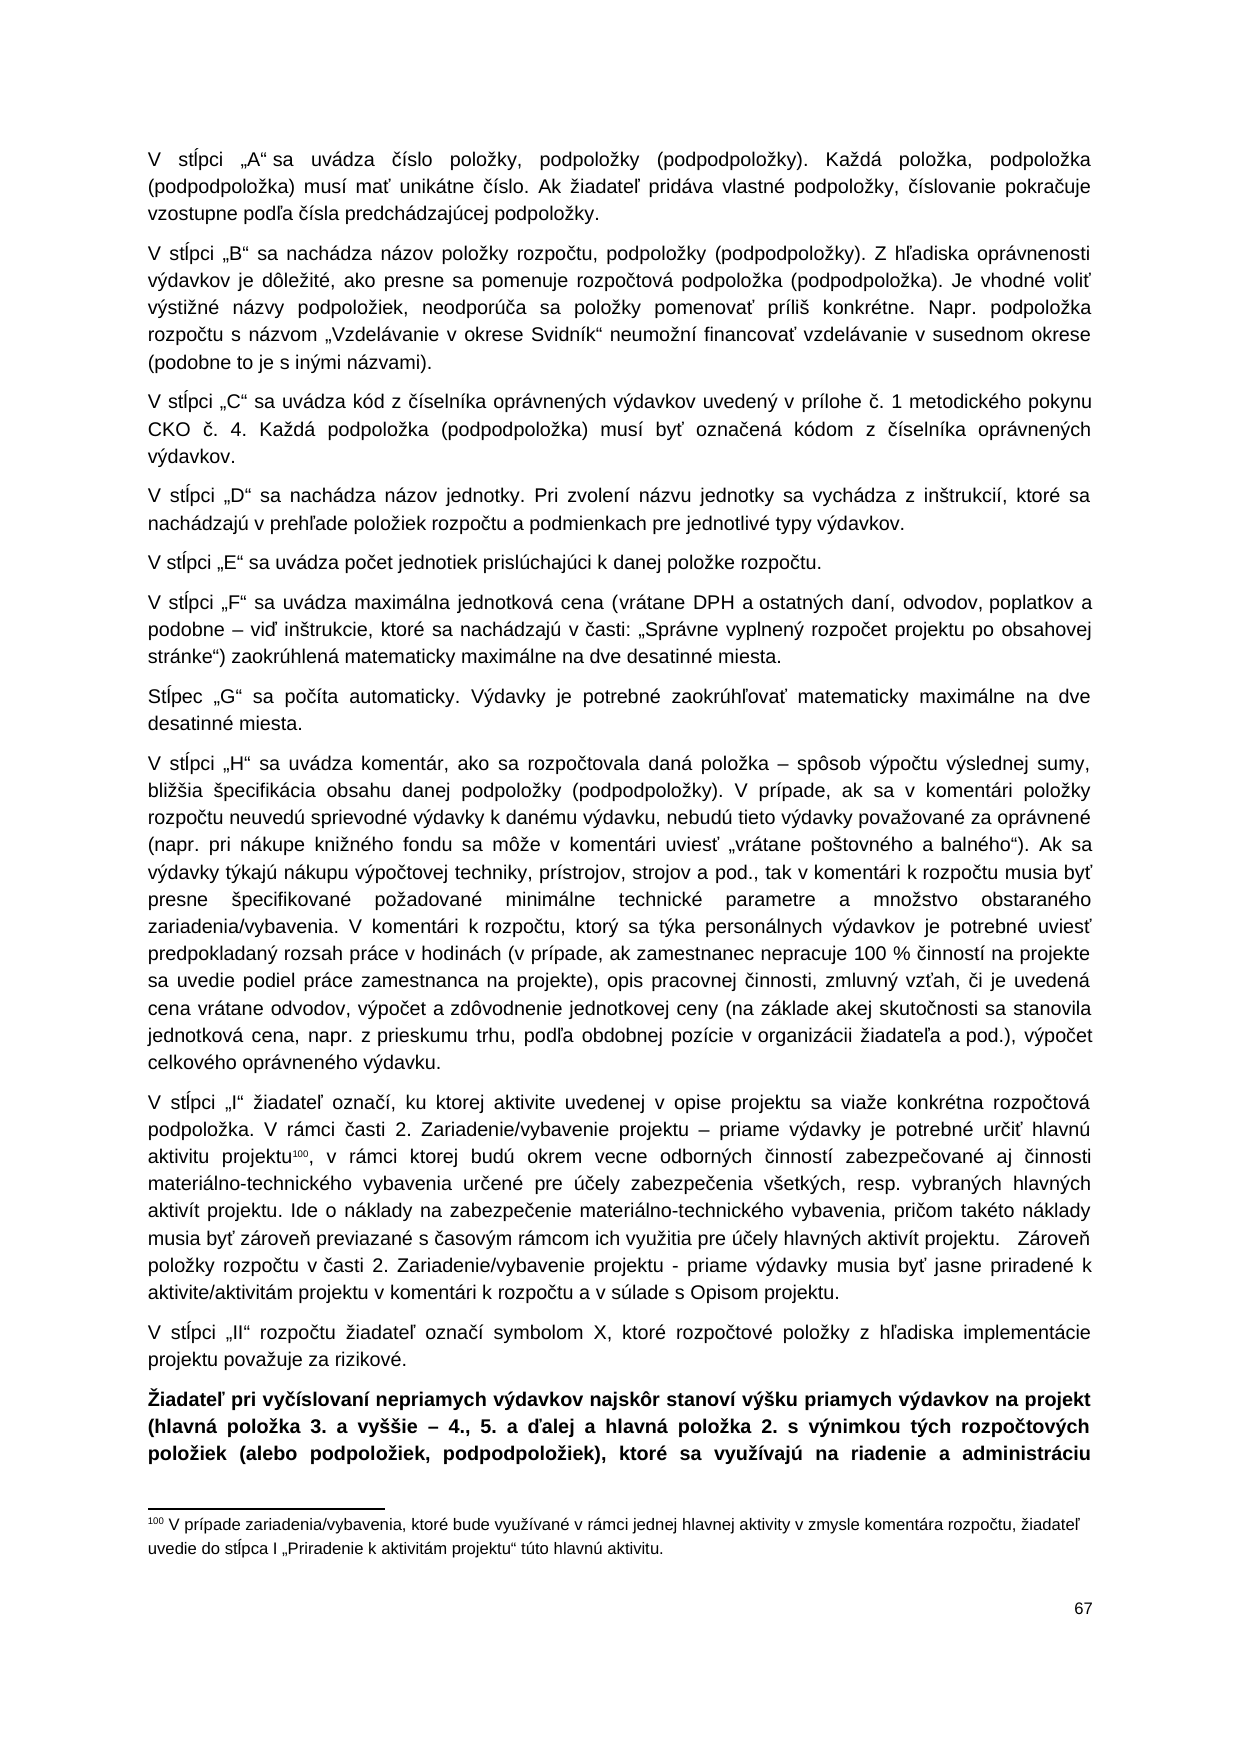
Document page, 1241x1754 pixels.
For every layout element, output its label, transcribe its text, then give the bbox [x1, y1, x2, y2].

text Stĺpec „G“ sa počíta automaticky. Výdavky je potrebné zaokrúhľovať matematicky maximálne na dve desatinné miesta. [148, 685, 1092, 735]
text V stĺpci „D“ sa nachádza názov jednotky. Pri zvolení názvu jednotky sa vychádza z inštrukcií, ktoré sa nachádzajú v prehľade položiek rozpočtu a podmienkach pre jednotlivé typy výdavkov. [148, 484, 1092, 534]
text V stĺpci „II“ rozpočtu žiadateľ označí symbolom X, ktoré rozpočtové položky z hľadiska implementácie projektu považuje za rizikové. [148, 1321, 1092, 1370]
text V stĺpci „H“ sa uvádza komentár, ako sa rozpočtovala daná položka – spôsob výpočtu výslednej sumy, bližšia špecifikácia obsahu danej podpoložky (podpodpoložky). V prípade, ak sa v komentári položky rozpočtu neuvedú sprievodné výdavky k danému výdavku, nebudú tieto výdavky považované za oprávnené (napr. pri nákupe knižného fondu sa môže v komentári uviesť „vrátane poštovného a balného“). Ak sa výdavky týkajú nákupu výpočtovej techniky, prístrojov, strojov a pod., tak v komentári k rozpočtu musia byť presne špecifikované požadované minimálne technické parametre a množstvo obstaraného zariadenia/vybavenia. V komentári k rozpočtu, ktorý sa týka personálnych výdavkov je potrebné uviesť predpokladaný rozsah práce v hodinách (v prípade, ak zamestnanec nepracuje 100 % činností na projekte sa uvedie podiel práce zamestnanca na projekte), opis pracovnej činnosti, zmluvný vzťah, či je uvedená cena vrátane odvodov, výpočet a zdôvodnenie jednotkovej ceny (na základe akej skutočnosti sa stanovila jednotková cena, napr. z prieskumu trhu, podľa obdobnej pozície v organizácii žiadateľa a pod.), výpočet celkového oprávneného výdavku. [148, 752, 1092, 1073]
text V stĺpci „B“ sa nachádza názov položky rozpočtu, podpoložky (podpodpoložky). Z hľadiska oprávnenosti výdavkov je dôležité, ako presne sa pomenuje rozpočtová podpoložka (podpodpoložka). Je vhodné voliť výstižné názvy podpoložiek, neodporúča sa položky pomenovať príliš konkrétne. Napr. podpoložka rozpočtu s názvom „Vzdelávanie v okrese Svidník“ neumožní financovať vzdelávanie v susednom okrese (podobne to je s inými názvami). [148, 242, 1092, 373]
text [148, 1387, 1092, 1464]
text V stĺpci „C“ sa uvádza kód z číselníka oprávnených výdavkov uvedený v prílohe č. 1 metodického pokynu CKO č. 4. Každá podpoložka (podpodpoložka) musí byť označená kódom z číselníka oprávnených výdavkov. [148, 390, 1092, 467]
text V stĺpci „F“ sa uvádza maximálna jednotková cena (vrátane DPH a ostatných daní, odvodov, poplatkov a podobne – viď inštrukcie, ktoré sa nachádzajú v časti: „Správne vyplnený rozpočet projektu po obsahovej stránke“) zaokrúhlená matematicky maximálne na dve desatinné miesta. [148, 591, 1092, 668]
text V stĺpci „A“ sa uvádza číslo položky, podpoložky (podpodpoložky). Každá položka, podpoložka (podpodpoložka) musí mať unikátne číslo. Ak žiadateľ pridáva vlastné podpoložky, číslovanie pokračuje vzostupne podľa čísla predchádzajúcej podpoložky. [148, 148, 1092, 225]
text V stĺpci „I“ žiadateľ označí, ku ktorej aktivite uvedenej v opise projektu sa viaže konkrétna rozpočtová podpoložka. V rámci časti 2. Zariadenie/vybavenie projektu – priame výdavky je potrebné určiť hlavnú aktivitu projektu, v rámci ktorej budú okrem vecne odborných činností zabezpečované aj činnosti materiálno-technického vybavenia určené pre účely zabezpečenia všetkých, resp. vybraných hlavných aktivít projektu. Ide o náklady na zabezpečenie materiálno-technického vybavenia, pričom takéto náklady musia byť zároveň previazané s časovým rámcom ich využitia pre účely hlavných aktivít projektu. Zároveň položky rozpočtu v časti 2. Zariadenie/vybavenie projektu - priame výdavky musia byť jasne priradené k aktivite/aktivitám projektu v komentári k rozpočtu a v súlade s Opisom projektu. [148, 1091, 1092, 1303]
text V stĺpci „E“ sa uvádza počet jednotiek prislúchajúci k danej položke rozpočtu. [148, 551, 1092, 574]
